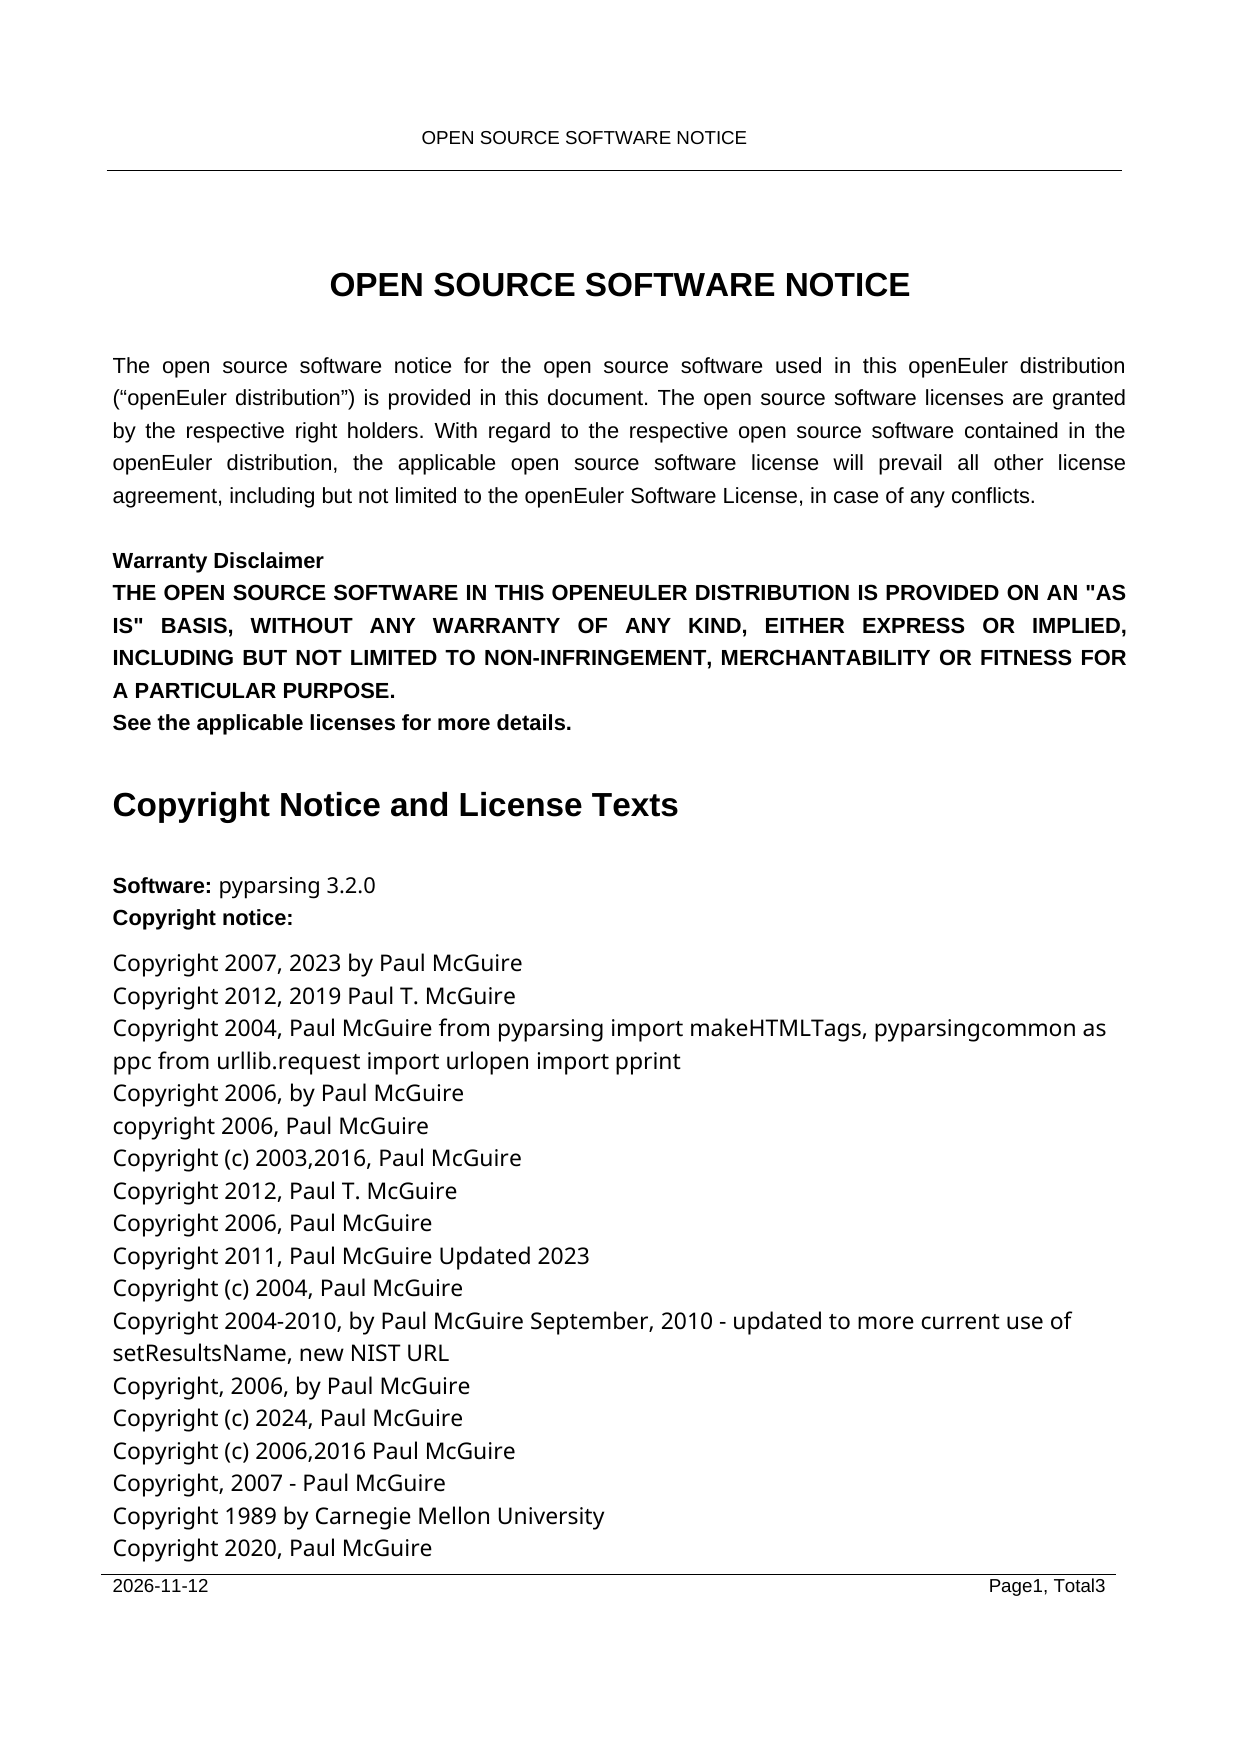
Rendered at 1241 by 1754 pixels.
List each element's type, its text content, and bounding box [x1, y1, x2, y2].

text Copyright Notice and License Texts [112, 771, 1128, 836]
text Copyright notice: [112, 901, 1128, 934]
text THE OPEN SOURCE SOFTWARE IN THIS OPENEULER DISTRIBUTION IS PROVIDED ON AN "AS IS" BASIS, WITHOUT ANY WARRANTY OF ANY KIND, EITHER EXPRESS OR IMPLIED, INCLUDING BUT NOT LIMITED TO NON-INFRINGEMENT, MERCHANTABILITY OR FITNESS FOR A PARTICULAR PURPOSE. See the applicable licenses for more details. [112, 576, 1128, 739]
text OPEN SOURCE SOFTWARE NOTICE [112, 251, 1128, 316]
text Warranty Disclaimer [112, 544, 1128, 576]
text The open source software notice for the open source software used in this openEuler distribution (“openEuler distribution”) is provided in this document. The open source software licenses are granted by the respective right holders. With regard to the respective open source software contained in the openEuler distribution, the applicable open source software license will prevail all other license agreement, including but not limited to the openEuler Software License, in case of any conflicts. [112, 349, 1128, 511]
title Software: pyparsing 3.2.0 [112, 869, 1128, 901]
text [112, 947, 1128, 1564]
